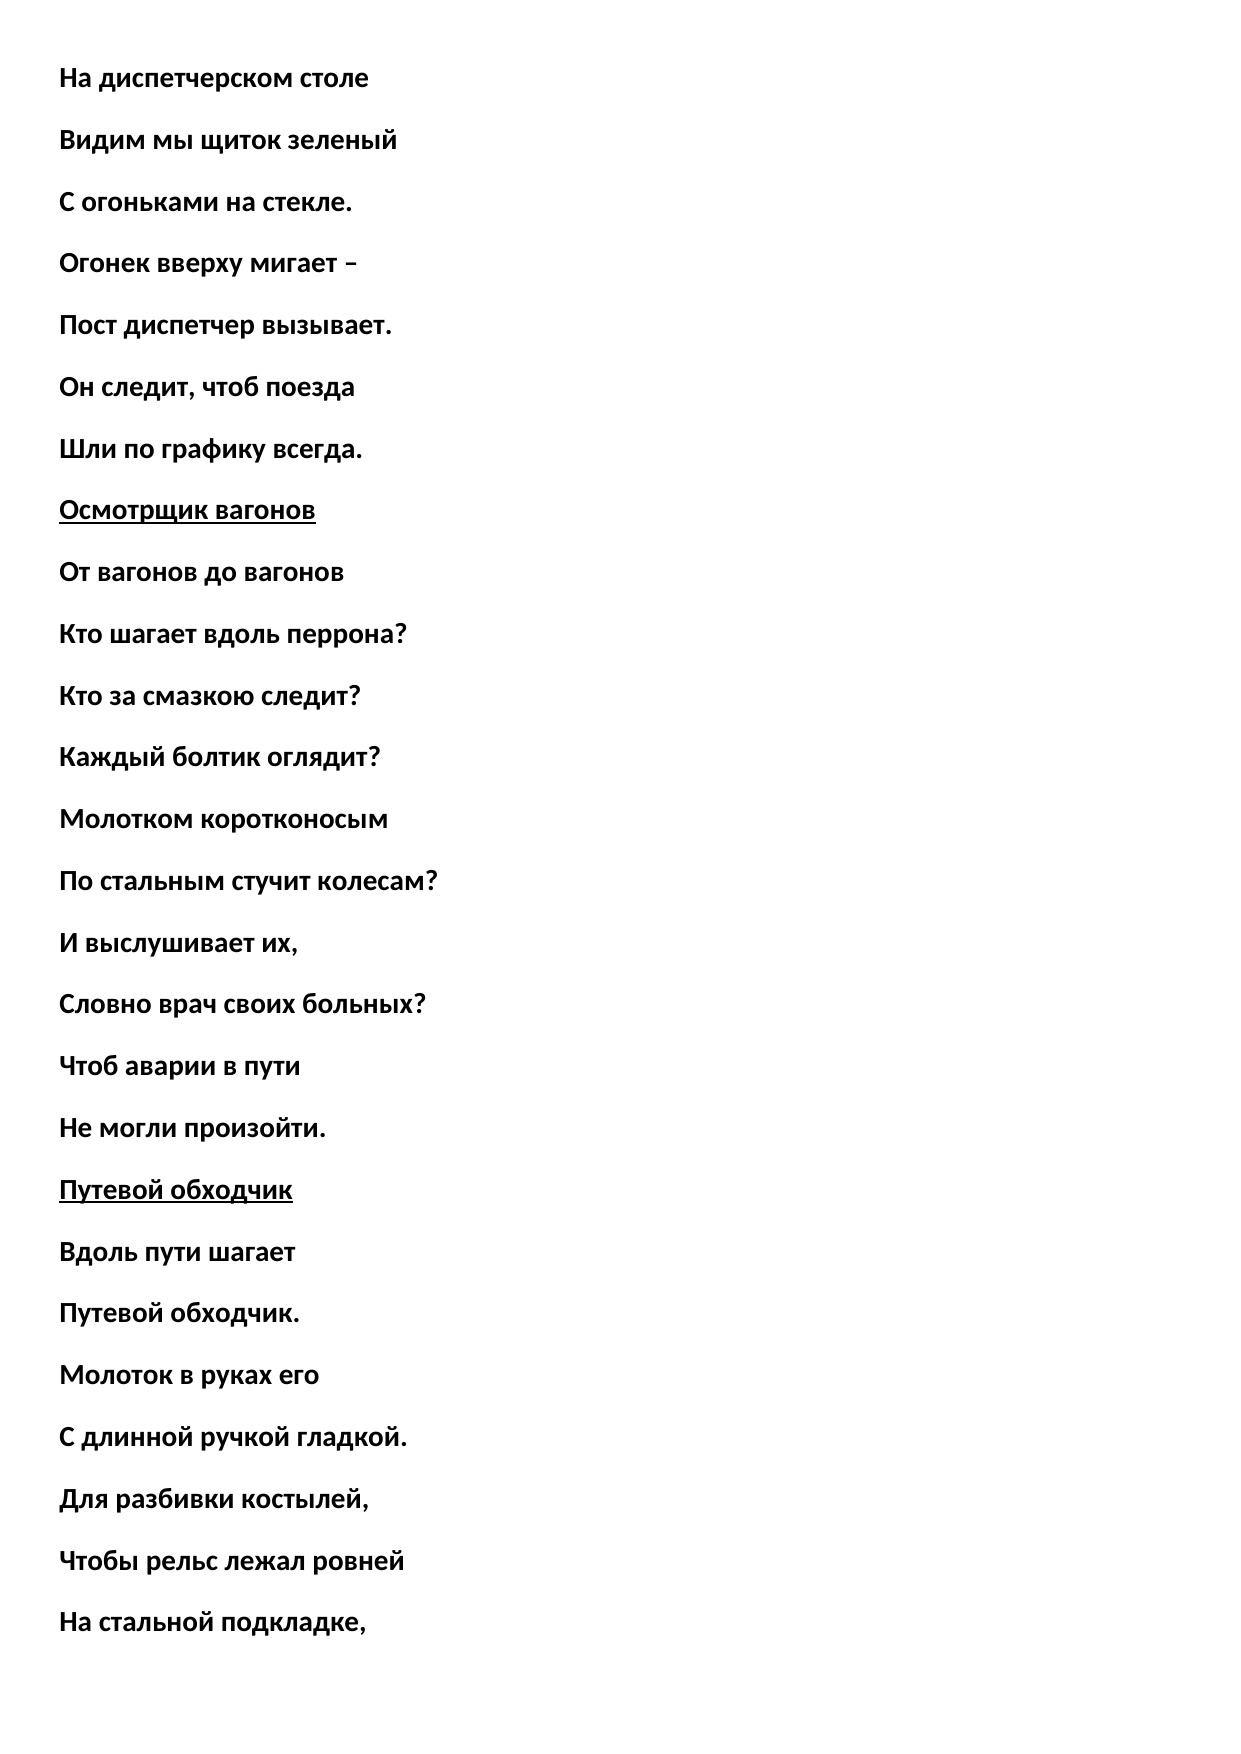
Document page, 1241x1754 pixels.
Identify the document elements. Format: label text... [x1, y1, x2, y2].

text Кто за смазкою следит? [59, 677, 1181, 712]
text Не могли произойти. [59, 1109, 1181, 1145]
text Пост диспетчер вызывает. [59, 306, 1181, 342]
text На диспетчерском столе [59, 59, 1181, 95]
text С длинной ручкой гладкой. [59, 1418, 1181, 1454]
text От вагонов до вагонов [59, 553, 1181, 589]
text И выслушивает их, [59, 924, 1181, 959]
text Вдоль пути шагает [59, 1233, 1181, 1268]
text На стальной подкладке, [59, 1603, 1181, 1639]
text Чтобы рельс лежал ровней [59, 1542, 1181, 1577]
text Путевой обходчик [59, 1171, 1181, 1207]
text Путевой обходчик. [59, 1294, 1181, 1330]
text С огоньками на стекле. [59, 183, 1181, 218]
text Молотком коротконосым [59, 800, 1181, 836]
text Молоток в руках его [59, 1356, 1181, 1392]
text Огонек вверху мигает – [59, 244, 1181, 280]
text Шли по графику всегда. [59, 430, 1181, 465]
text Он следит, чтоб поезда [59, 368, 1181, 403]
text Осмотрщик вагонов [59, 491, 1181, 527]
text Для разбивки костылей, [59, 1480, 1181, 1515]
text Каждый болтик оглядит? [59, 738, 1181, 774]
text Чтоб аварии в пути [59, 1047, 1181, 1083]
text По стальным стучит колесам? [59, 862, 1181, 898]
text Словно врач своих больных? [59, 986, 1181, 1021]
text Видим мы щиток зеленый [59, 121, 1181, 156]
text Кто шагает вдоль перрона? [59, 615, 1181, 651]
